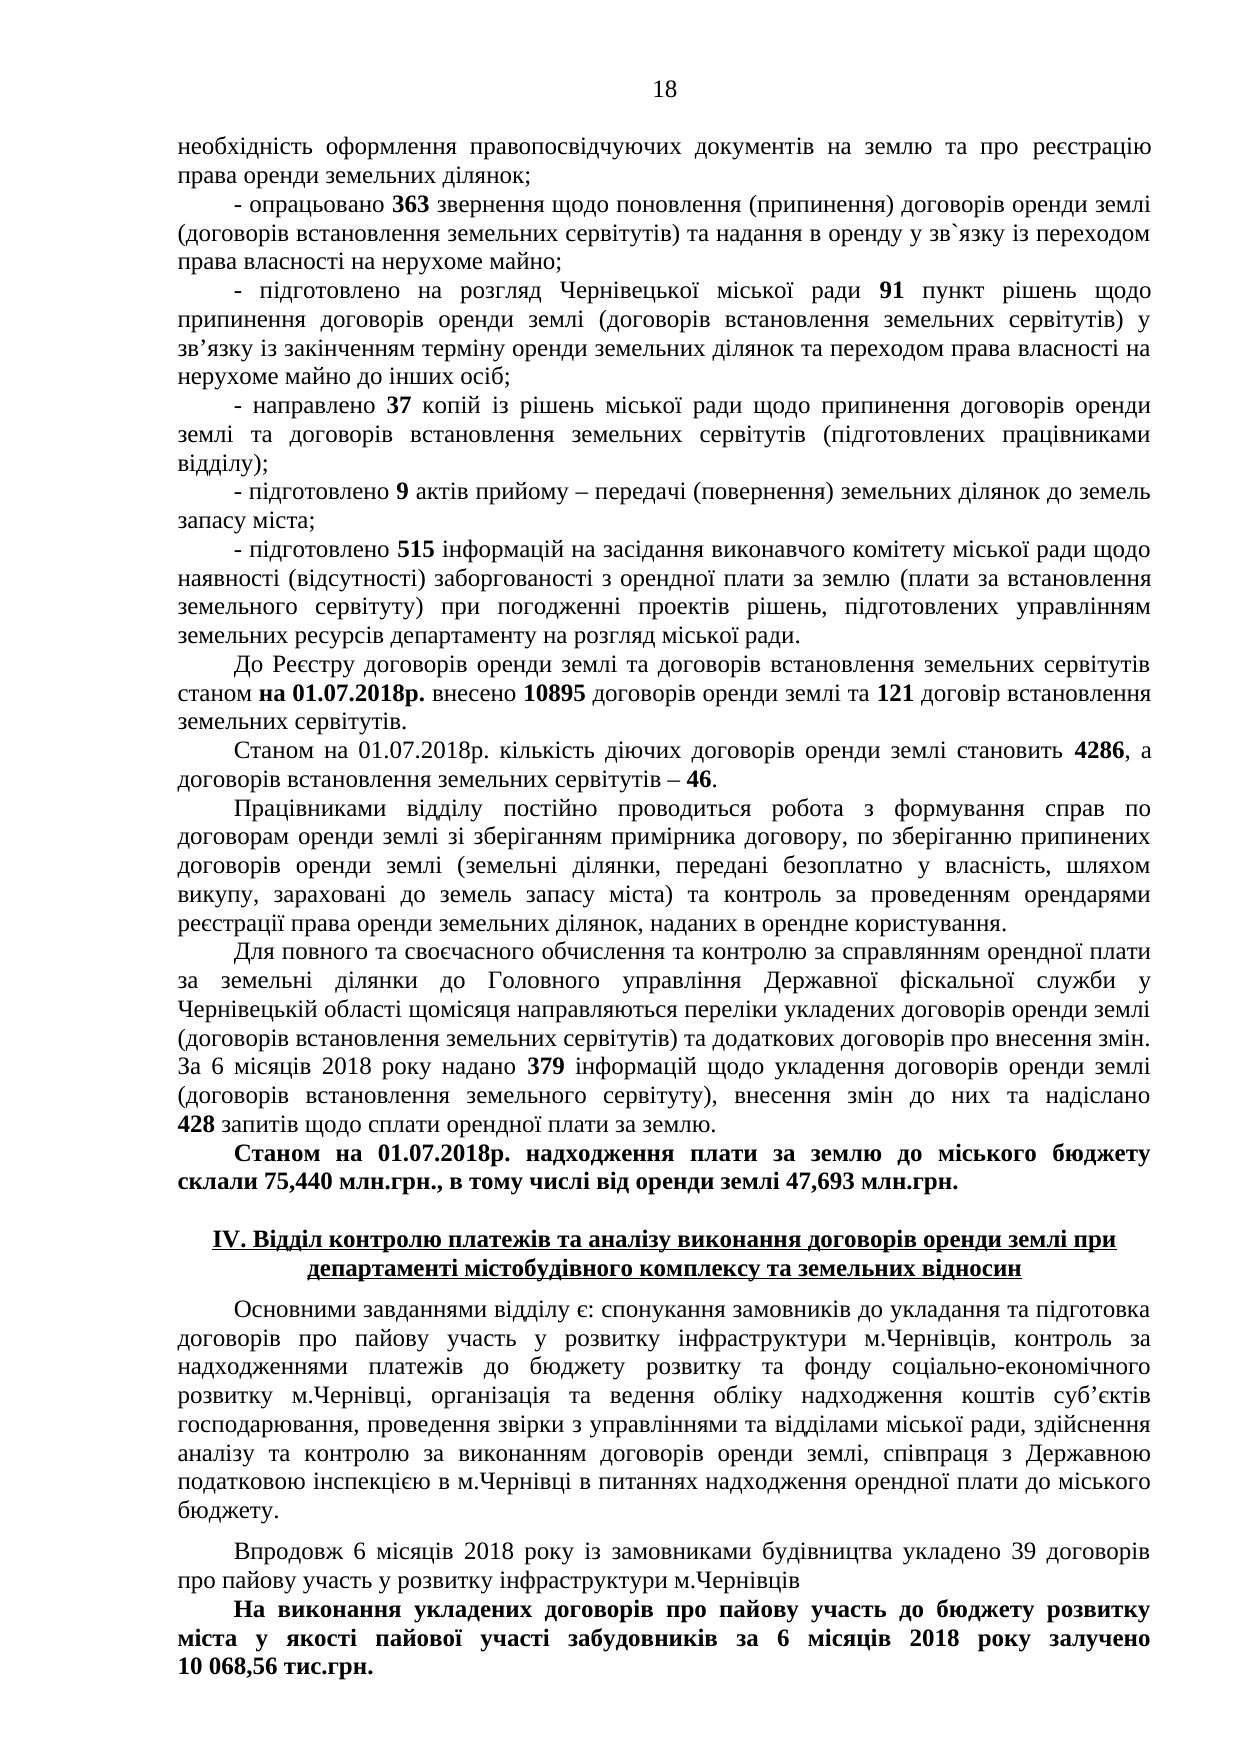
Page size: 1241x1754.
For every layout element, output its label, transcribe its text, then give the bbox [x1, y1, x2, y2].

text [177, 131, 1152, 189]
text Впродовж 6 місяців 2018 року із замовниками будівництва укладено 39 договорів про пайову участь у розвитку інфраструктури м.Чернівців [177, 1536, 1152, 1594]
text На виконання укладених договорів про пайову участь до бюджету розвитку міста у якості пайової участі забудовників за 6 місяців 2018 року залучено 10 068,56 тис.грн. [177, 1594, 1152, 1680]
text - підготовлено 9 актів прийому – передачі (повернення) земельних ділянок до земель запасу міста; [177, 476, 1152, 534]
text - підготовлено на розгляд Чернівецької міської ради 91 пункт рішень щодо припинення договорів оренди землі (договорів встановлення земельних сервітутів) у зв’язку із закінченням терміну оренди земельних ділянок та переходом права власності на нерухоме майно до інших осіб; [177, 275, 1152, 390]
text До Реєстру договорів оренди землі та договорів встановлення земельних сервітутів станом на 01.07.2018р. внесено 10895 договорів оренди землі та 121 договір встановлення земельних сервітутів. [177, 649, 1152, 735]
text Основними завданнями відділу є: спонукання замовників до укладання та підготовка договорів про пайову участь у розвитку інфраструктури м.Чернівців, контроль за надходженнями платежів до бюджету розвитку та фонду соціально-економічного розвитку м.Чернівці, організація та ведення обліку надходження коштів суб’єктів господарювання, проведення звірки з управліннями та відділами міської ради, здійснення аналізу та контролю за виконанням договорів оренди землі, співпраця з Державною податковою інспекцією в м.Чернівці в питаннях надходження орендної плати до міського бюджету. [177, 1294, 1152, 1524]
text Станом на 01.07.2018р. кількість діючих договорів оренди землі становить 4286, а договорів встановлення земельних сервітутів – 46. [177, 735, 1152, 793]
text - підготовлено 515 інформацій на засідання виконавчого комітету міської ради щодо наявності (відсутності) заборгованості з орендної плати за землю (плати за встановлення земельного сервітуту) при погодженні проектів рішень, підготовлених управлінням земельних ресурсів департаменту на розгляд міської ради. [177, 534, 1152, 649]
text IV. Відділ контролю платежів та аналізу виконання договорів оренди землі при департаменті містобудівного комплексу та земельних відносин [177, 1224, 1152, 1281]
text Станом на 01.07.2018р. надходження плати за землю до міського бюджету склали 75,440 млн.грн., в тому числі від оренди землі 47,693 млн.грн. [177, 1138, 1152, 1195]
text Для повного та своєчасного обчислення та контролю за справлянням орендної плати за земельні ділянки до Головного управління Державної фіскальної служби у Чернівецькій області щомісяця направляються переліки укладених договорів оренди землі (договорів встановлення земельних сервітутів) та додаткових договорів про внесення змін. За 6 місяців 2018 року надано 379 інформацій щодо укладення договорів оренди землі (договорів встановлення земельного сервітуту), внесення змін до них та надіслано 428 запитів щодо сплати орендної плати за землю. [177, 936, 1152, 1138]
text - направлено 37 копій із рішень міської ради щодо припинення договорів оренди землі та договорів встановлення земельних сервітутів (підготовлених працівниками відділу); [177, 390, 1152, 476]
text - опрацьовано 363 звернення щодо поновлення (припинення) договорів оренди землі (договорів встановлення земельних сервітутів) та надання в оренду у зв`язку із переходом права власності на нерухоме майно; [177, 189, 1152, 275]
text Працівниками відділу постійно проводиться робота з формування справ по договорам оренди землі зі зберіганням примірника договору, по зберіганню припинених договорів оренди землі (земельні ділянки, передані безоплатно у власність, шляхом викупу, зараховані до земель запасу міста) та контроль за проведенням орендарями реєстрації права оренди земельних ділянок, наданих в орендне користування. [177, 793, 1152, 936]
